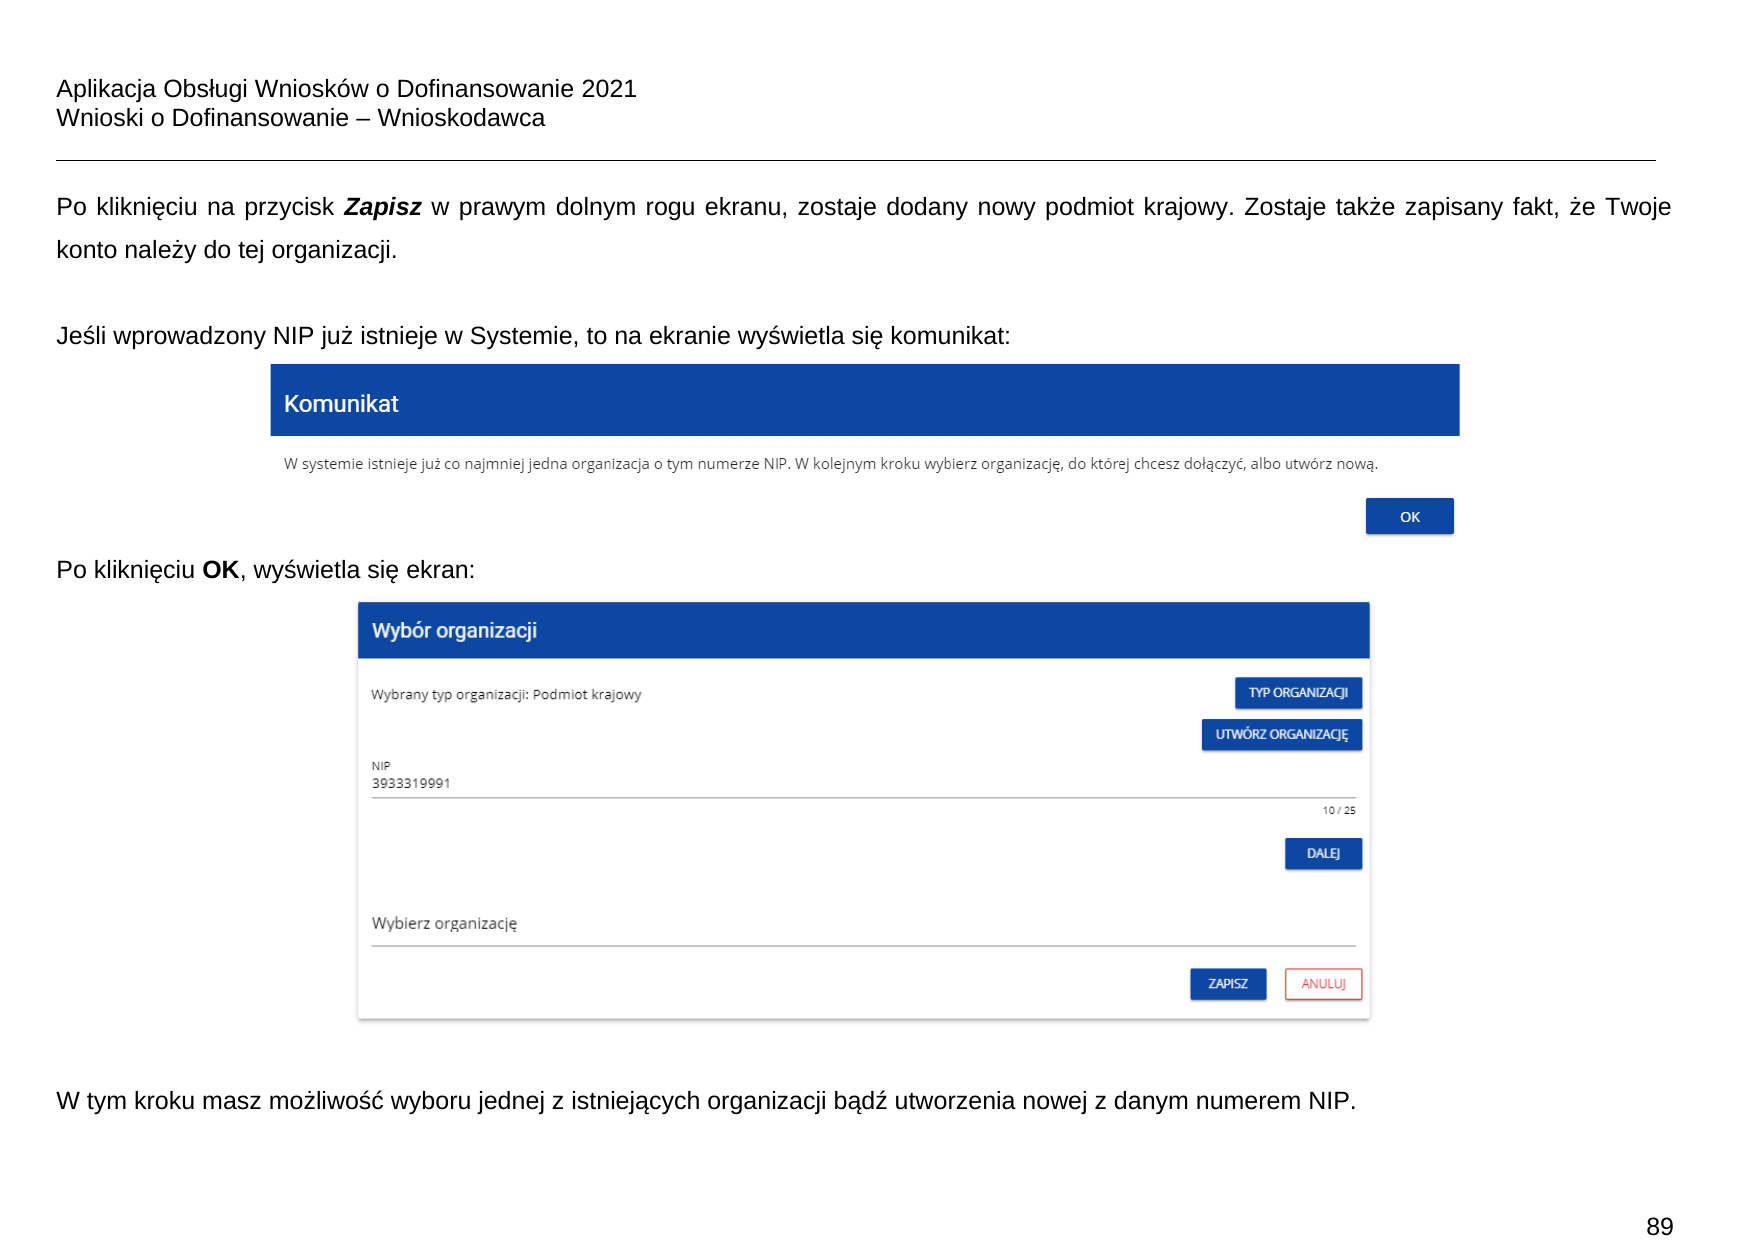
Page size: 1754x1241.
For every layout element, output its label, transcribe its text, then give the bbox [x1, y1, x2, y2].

text W tym kroku masz możliwość wyboru jednej z istniejących organizacji bądź utworzenia nowej z danym numerem NIP. [56, 1086, 1674, 1114]
picture [353, 598, 1377, 1029]
picture [270, 364, 1460, 541]
text Jeśli wprowadzony NIP już istnieje w Systemie, to na ekranie wyświetla się komunikat: [56, 321, 1674, 350]
text Po kliknięciu OK, wyświetla się ekran: [56, 555, 1674, 584]
text Po kliknięciu na przycisk Zapisz w prawym dolnym rogu ekranu, zostaje dodany nowy podmiot krajowy. Zostaje także zapisany fakt, że Twoje konto należy do tej organizacji. [56, 192, 1674, 264]
